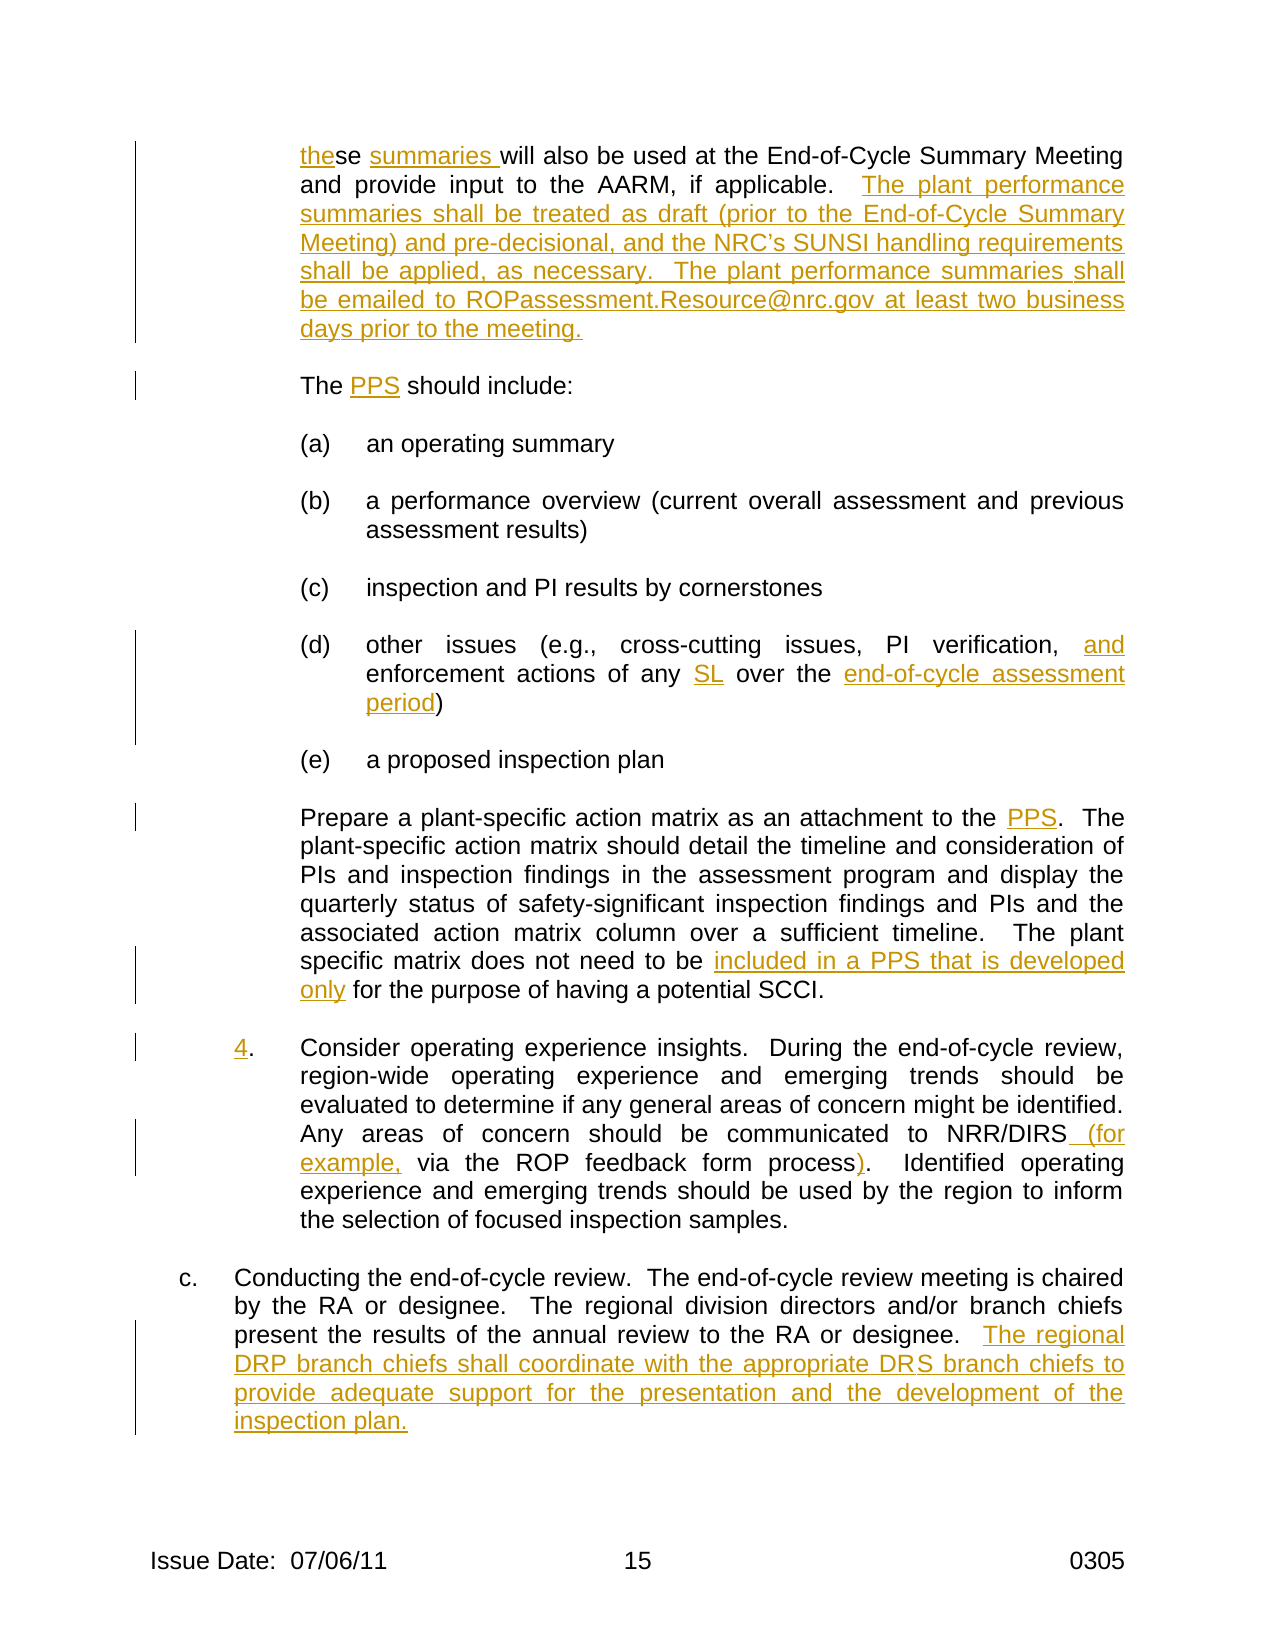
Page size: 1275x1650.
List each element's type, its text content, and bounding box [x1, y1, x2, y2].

text (b) a performance overview (current overall assessment and previous assessment results) [300, 486, 1125, 544]
text (e) a proposed inspection plan [150, 745, 1125, 774]
text (c) inspection and PI results by cornerstones [300, 572, 1125, 601]
text (a) an operating summary [300, 429, 1125, 457]
text (d) other issues (e.g., cross-cutting issues, PI verification, enforcement actions of any over the ) [300, 630, 1125, 716]
text The should include: [300, 371, 1125, 400]
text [300, 141, 1125, 224]
text . Consider operating experience insights. During the end-of-cycle review, region-wide operating experience and emerging trends should be evaluated to determine if any general areas of concern might be identified. Any areas of concern should be communicated to NRR/DIRS via the ROP feedback form process. Identified operating experience and emerging trends should be used by the region to inform the selection of focused inspection samples. [150, 1032, 1125, 1234]
text c. Conducting the end-of-cycle review. The end-of-cycle review meeting is chaired by the RA or designee. The regional division directors and/or branch chiefs present the results of the annual review to the RA or designee. [150, 1262, 1125, 1435]
text Prepare a plant-specific action matrix as an attachment to the . The plant-specific action matrix should detail the timeline and consideration of PIs and inspection findings in the assessment program and display the quarterly status of safety-significant inspection findings and PIs and the associated action matrix column over a sufficient timeline. The plant specific matrix does not need to be for the purpose of having a potential SCCI. [150, 802, 1125, 1004]
